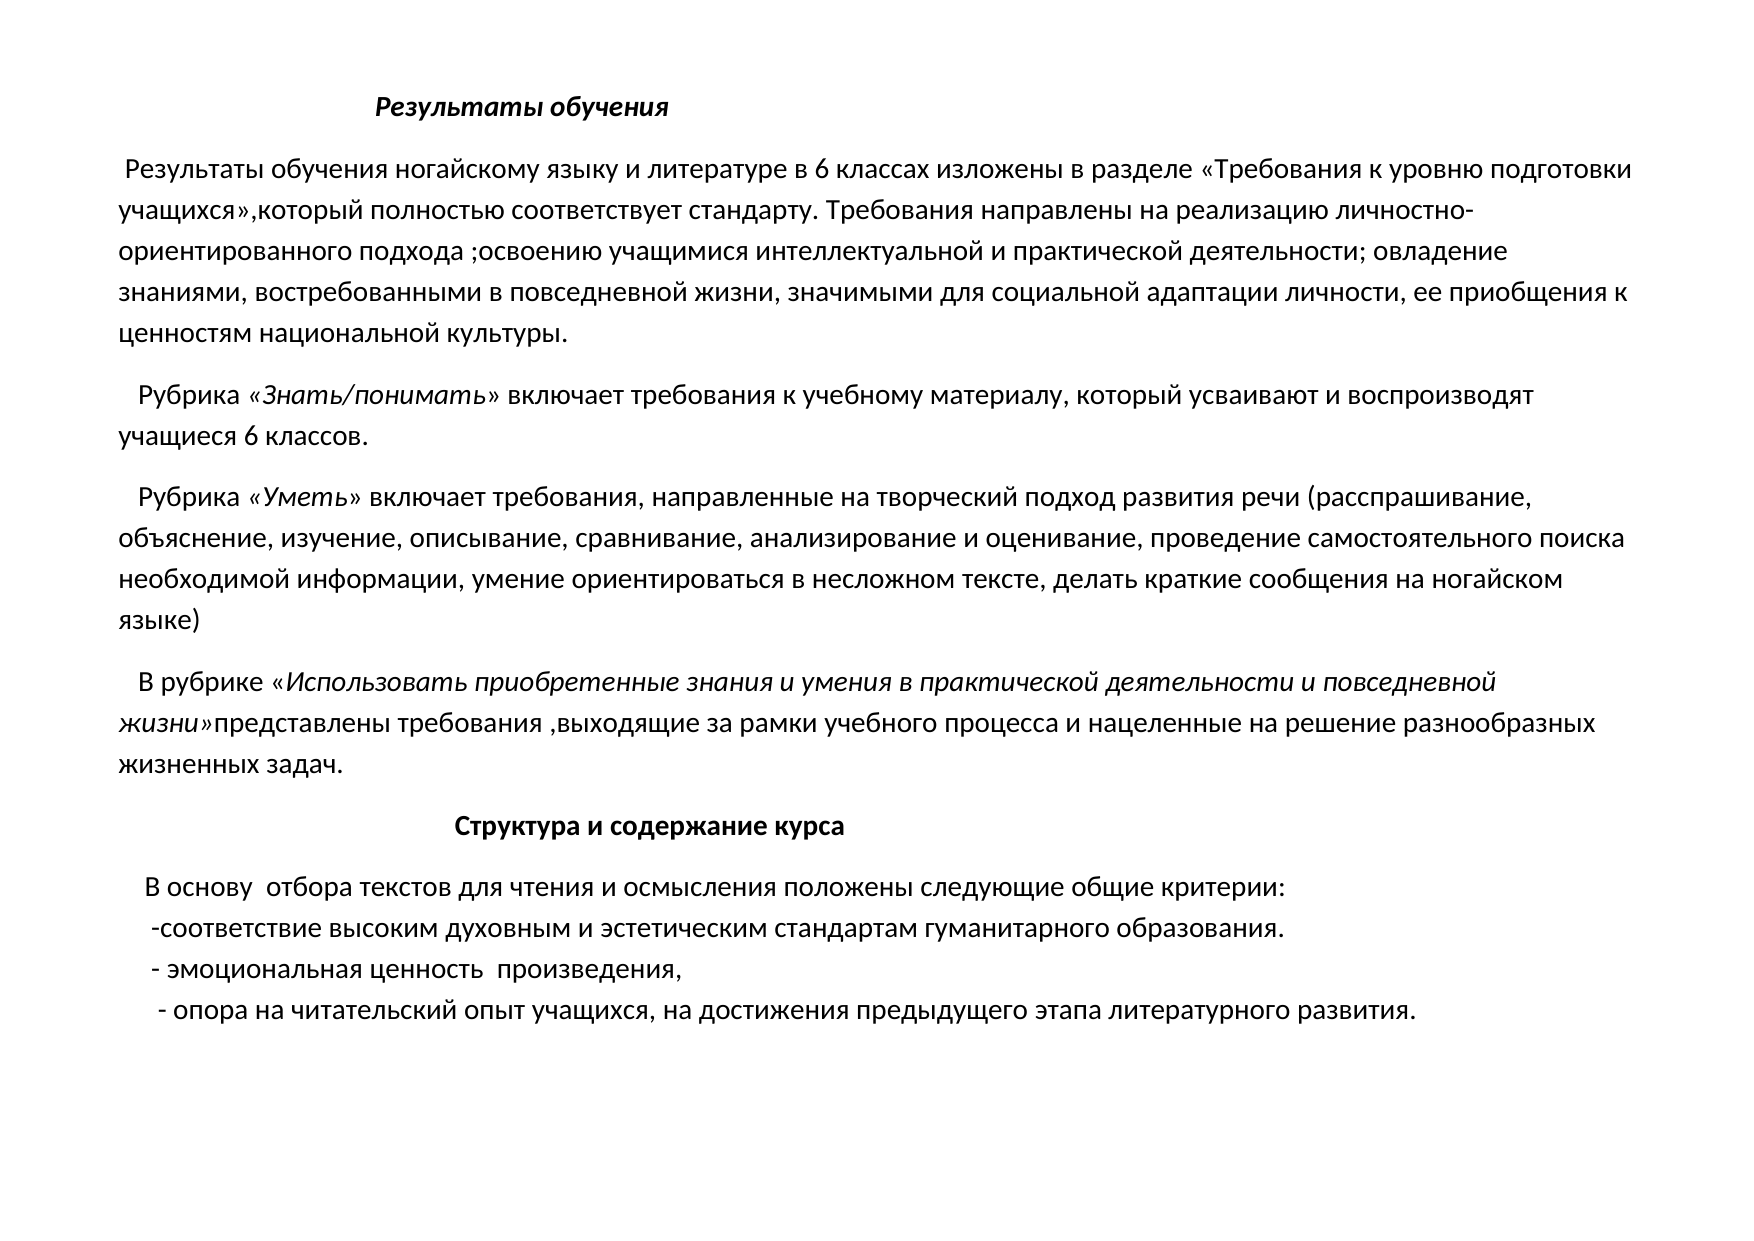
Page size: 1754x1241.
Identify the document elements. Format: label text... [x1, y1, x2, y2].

text В основу отбора текстов для чтения и осмысления положены следующие общие критерии: [118, 868, 1636, 904]
text - опора на читательский опыт учащихся, на достижения предыдущего этапа литературного развития. [118, 991, 1636, 1027]
text - эмоциональная ценность произведения, [118, 950, 1636, 986]
text Рубрика «Уметь» включает требования, направленные на творческий подход развития речи (расспрашивание, объяснение, изучение, описывание, сравнивание, анализирование и оценивание, проведение самостоятельного поиска необходимой информации, умение ориентироваться в несложном тексте, делать краткие сообщения на ногайском языке) [118, 478, 1636, 637]
text Результаты обучения ногайскому языку и литературе в 6 классах изложены в разделе «Требования к уровню подготовки учащихся»,который полностью соответствует стандарту. Требования направлены на реализацию личностно-ориентированного подхода ;освоению учащимися интеллектуальной и практической деятельности; овладение знаниями, востребованными в повседневной жизни, значимыми для социальной адаптации личности, ее приобщения к ценностям национальной культуры. [118, 150, 1636, 350]
text Структура и содержание курса [118, 807, 1636, 842]
text Результаты обучения [118, 88, 1636, 124]
text В рубрике «Использовать приобретенные знания и умения в практической деятельности и повседневной жизни»представлены требования ,выходящие за рамки учебного процесса и нацеленные на решение разнообразных жизненных задач. [118, 663, 1636, 781]
text Рубрика «Знать/понимать» включает требования к учебному материалу, который усваивают и воспроизводят учащиеся 6 классов. [118, 376, 1636, 452]
text -соответствие высоким духовным и эстетическим стандартам гуманитарного образования. [118, 909, 1636, 945]
